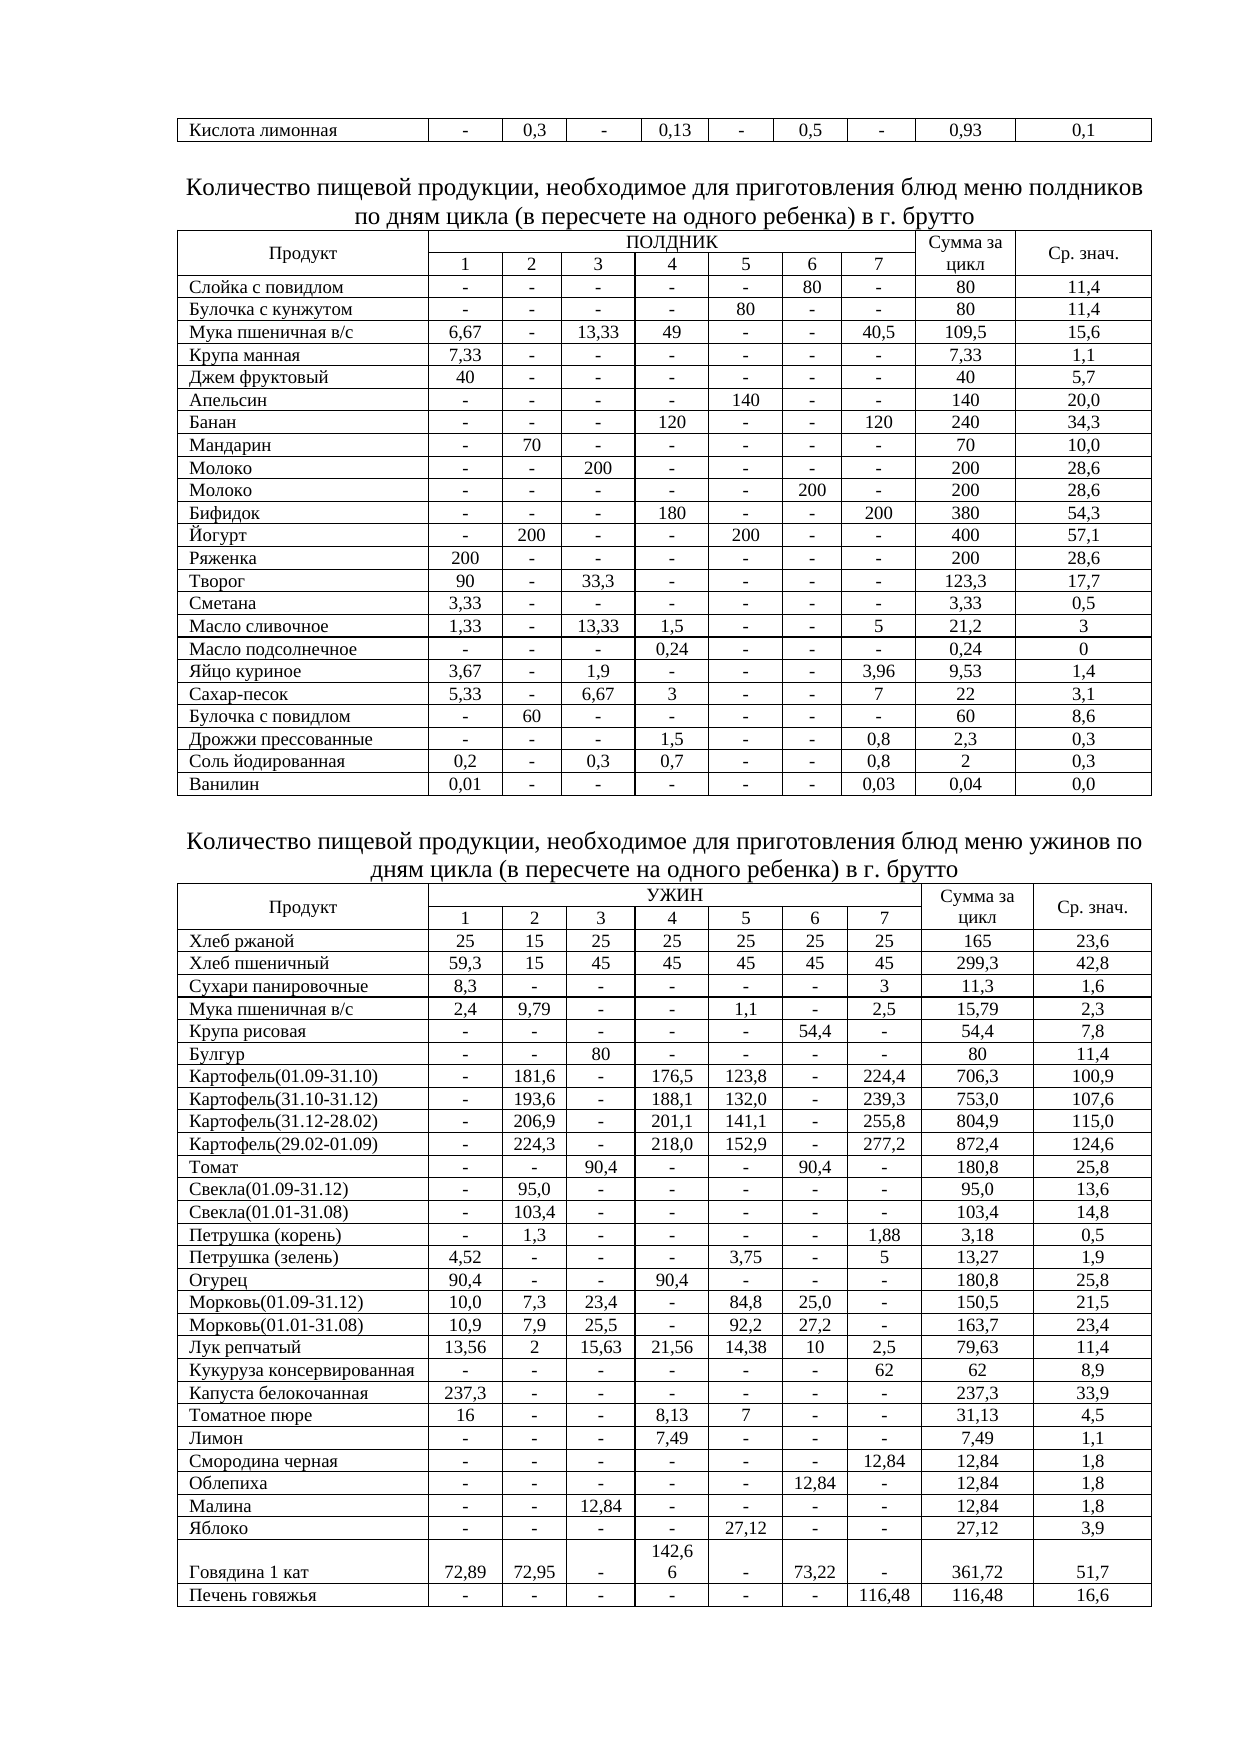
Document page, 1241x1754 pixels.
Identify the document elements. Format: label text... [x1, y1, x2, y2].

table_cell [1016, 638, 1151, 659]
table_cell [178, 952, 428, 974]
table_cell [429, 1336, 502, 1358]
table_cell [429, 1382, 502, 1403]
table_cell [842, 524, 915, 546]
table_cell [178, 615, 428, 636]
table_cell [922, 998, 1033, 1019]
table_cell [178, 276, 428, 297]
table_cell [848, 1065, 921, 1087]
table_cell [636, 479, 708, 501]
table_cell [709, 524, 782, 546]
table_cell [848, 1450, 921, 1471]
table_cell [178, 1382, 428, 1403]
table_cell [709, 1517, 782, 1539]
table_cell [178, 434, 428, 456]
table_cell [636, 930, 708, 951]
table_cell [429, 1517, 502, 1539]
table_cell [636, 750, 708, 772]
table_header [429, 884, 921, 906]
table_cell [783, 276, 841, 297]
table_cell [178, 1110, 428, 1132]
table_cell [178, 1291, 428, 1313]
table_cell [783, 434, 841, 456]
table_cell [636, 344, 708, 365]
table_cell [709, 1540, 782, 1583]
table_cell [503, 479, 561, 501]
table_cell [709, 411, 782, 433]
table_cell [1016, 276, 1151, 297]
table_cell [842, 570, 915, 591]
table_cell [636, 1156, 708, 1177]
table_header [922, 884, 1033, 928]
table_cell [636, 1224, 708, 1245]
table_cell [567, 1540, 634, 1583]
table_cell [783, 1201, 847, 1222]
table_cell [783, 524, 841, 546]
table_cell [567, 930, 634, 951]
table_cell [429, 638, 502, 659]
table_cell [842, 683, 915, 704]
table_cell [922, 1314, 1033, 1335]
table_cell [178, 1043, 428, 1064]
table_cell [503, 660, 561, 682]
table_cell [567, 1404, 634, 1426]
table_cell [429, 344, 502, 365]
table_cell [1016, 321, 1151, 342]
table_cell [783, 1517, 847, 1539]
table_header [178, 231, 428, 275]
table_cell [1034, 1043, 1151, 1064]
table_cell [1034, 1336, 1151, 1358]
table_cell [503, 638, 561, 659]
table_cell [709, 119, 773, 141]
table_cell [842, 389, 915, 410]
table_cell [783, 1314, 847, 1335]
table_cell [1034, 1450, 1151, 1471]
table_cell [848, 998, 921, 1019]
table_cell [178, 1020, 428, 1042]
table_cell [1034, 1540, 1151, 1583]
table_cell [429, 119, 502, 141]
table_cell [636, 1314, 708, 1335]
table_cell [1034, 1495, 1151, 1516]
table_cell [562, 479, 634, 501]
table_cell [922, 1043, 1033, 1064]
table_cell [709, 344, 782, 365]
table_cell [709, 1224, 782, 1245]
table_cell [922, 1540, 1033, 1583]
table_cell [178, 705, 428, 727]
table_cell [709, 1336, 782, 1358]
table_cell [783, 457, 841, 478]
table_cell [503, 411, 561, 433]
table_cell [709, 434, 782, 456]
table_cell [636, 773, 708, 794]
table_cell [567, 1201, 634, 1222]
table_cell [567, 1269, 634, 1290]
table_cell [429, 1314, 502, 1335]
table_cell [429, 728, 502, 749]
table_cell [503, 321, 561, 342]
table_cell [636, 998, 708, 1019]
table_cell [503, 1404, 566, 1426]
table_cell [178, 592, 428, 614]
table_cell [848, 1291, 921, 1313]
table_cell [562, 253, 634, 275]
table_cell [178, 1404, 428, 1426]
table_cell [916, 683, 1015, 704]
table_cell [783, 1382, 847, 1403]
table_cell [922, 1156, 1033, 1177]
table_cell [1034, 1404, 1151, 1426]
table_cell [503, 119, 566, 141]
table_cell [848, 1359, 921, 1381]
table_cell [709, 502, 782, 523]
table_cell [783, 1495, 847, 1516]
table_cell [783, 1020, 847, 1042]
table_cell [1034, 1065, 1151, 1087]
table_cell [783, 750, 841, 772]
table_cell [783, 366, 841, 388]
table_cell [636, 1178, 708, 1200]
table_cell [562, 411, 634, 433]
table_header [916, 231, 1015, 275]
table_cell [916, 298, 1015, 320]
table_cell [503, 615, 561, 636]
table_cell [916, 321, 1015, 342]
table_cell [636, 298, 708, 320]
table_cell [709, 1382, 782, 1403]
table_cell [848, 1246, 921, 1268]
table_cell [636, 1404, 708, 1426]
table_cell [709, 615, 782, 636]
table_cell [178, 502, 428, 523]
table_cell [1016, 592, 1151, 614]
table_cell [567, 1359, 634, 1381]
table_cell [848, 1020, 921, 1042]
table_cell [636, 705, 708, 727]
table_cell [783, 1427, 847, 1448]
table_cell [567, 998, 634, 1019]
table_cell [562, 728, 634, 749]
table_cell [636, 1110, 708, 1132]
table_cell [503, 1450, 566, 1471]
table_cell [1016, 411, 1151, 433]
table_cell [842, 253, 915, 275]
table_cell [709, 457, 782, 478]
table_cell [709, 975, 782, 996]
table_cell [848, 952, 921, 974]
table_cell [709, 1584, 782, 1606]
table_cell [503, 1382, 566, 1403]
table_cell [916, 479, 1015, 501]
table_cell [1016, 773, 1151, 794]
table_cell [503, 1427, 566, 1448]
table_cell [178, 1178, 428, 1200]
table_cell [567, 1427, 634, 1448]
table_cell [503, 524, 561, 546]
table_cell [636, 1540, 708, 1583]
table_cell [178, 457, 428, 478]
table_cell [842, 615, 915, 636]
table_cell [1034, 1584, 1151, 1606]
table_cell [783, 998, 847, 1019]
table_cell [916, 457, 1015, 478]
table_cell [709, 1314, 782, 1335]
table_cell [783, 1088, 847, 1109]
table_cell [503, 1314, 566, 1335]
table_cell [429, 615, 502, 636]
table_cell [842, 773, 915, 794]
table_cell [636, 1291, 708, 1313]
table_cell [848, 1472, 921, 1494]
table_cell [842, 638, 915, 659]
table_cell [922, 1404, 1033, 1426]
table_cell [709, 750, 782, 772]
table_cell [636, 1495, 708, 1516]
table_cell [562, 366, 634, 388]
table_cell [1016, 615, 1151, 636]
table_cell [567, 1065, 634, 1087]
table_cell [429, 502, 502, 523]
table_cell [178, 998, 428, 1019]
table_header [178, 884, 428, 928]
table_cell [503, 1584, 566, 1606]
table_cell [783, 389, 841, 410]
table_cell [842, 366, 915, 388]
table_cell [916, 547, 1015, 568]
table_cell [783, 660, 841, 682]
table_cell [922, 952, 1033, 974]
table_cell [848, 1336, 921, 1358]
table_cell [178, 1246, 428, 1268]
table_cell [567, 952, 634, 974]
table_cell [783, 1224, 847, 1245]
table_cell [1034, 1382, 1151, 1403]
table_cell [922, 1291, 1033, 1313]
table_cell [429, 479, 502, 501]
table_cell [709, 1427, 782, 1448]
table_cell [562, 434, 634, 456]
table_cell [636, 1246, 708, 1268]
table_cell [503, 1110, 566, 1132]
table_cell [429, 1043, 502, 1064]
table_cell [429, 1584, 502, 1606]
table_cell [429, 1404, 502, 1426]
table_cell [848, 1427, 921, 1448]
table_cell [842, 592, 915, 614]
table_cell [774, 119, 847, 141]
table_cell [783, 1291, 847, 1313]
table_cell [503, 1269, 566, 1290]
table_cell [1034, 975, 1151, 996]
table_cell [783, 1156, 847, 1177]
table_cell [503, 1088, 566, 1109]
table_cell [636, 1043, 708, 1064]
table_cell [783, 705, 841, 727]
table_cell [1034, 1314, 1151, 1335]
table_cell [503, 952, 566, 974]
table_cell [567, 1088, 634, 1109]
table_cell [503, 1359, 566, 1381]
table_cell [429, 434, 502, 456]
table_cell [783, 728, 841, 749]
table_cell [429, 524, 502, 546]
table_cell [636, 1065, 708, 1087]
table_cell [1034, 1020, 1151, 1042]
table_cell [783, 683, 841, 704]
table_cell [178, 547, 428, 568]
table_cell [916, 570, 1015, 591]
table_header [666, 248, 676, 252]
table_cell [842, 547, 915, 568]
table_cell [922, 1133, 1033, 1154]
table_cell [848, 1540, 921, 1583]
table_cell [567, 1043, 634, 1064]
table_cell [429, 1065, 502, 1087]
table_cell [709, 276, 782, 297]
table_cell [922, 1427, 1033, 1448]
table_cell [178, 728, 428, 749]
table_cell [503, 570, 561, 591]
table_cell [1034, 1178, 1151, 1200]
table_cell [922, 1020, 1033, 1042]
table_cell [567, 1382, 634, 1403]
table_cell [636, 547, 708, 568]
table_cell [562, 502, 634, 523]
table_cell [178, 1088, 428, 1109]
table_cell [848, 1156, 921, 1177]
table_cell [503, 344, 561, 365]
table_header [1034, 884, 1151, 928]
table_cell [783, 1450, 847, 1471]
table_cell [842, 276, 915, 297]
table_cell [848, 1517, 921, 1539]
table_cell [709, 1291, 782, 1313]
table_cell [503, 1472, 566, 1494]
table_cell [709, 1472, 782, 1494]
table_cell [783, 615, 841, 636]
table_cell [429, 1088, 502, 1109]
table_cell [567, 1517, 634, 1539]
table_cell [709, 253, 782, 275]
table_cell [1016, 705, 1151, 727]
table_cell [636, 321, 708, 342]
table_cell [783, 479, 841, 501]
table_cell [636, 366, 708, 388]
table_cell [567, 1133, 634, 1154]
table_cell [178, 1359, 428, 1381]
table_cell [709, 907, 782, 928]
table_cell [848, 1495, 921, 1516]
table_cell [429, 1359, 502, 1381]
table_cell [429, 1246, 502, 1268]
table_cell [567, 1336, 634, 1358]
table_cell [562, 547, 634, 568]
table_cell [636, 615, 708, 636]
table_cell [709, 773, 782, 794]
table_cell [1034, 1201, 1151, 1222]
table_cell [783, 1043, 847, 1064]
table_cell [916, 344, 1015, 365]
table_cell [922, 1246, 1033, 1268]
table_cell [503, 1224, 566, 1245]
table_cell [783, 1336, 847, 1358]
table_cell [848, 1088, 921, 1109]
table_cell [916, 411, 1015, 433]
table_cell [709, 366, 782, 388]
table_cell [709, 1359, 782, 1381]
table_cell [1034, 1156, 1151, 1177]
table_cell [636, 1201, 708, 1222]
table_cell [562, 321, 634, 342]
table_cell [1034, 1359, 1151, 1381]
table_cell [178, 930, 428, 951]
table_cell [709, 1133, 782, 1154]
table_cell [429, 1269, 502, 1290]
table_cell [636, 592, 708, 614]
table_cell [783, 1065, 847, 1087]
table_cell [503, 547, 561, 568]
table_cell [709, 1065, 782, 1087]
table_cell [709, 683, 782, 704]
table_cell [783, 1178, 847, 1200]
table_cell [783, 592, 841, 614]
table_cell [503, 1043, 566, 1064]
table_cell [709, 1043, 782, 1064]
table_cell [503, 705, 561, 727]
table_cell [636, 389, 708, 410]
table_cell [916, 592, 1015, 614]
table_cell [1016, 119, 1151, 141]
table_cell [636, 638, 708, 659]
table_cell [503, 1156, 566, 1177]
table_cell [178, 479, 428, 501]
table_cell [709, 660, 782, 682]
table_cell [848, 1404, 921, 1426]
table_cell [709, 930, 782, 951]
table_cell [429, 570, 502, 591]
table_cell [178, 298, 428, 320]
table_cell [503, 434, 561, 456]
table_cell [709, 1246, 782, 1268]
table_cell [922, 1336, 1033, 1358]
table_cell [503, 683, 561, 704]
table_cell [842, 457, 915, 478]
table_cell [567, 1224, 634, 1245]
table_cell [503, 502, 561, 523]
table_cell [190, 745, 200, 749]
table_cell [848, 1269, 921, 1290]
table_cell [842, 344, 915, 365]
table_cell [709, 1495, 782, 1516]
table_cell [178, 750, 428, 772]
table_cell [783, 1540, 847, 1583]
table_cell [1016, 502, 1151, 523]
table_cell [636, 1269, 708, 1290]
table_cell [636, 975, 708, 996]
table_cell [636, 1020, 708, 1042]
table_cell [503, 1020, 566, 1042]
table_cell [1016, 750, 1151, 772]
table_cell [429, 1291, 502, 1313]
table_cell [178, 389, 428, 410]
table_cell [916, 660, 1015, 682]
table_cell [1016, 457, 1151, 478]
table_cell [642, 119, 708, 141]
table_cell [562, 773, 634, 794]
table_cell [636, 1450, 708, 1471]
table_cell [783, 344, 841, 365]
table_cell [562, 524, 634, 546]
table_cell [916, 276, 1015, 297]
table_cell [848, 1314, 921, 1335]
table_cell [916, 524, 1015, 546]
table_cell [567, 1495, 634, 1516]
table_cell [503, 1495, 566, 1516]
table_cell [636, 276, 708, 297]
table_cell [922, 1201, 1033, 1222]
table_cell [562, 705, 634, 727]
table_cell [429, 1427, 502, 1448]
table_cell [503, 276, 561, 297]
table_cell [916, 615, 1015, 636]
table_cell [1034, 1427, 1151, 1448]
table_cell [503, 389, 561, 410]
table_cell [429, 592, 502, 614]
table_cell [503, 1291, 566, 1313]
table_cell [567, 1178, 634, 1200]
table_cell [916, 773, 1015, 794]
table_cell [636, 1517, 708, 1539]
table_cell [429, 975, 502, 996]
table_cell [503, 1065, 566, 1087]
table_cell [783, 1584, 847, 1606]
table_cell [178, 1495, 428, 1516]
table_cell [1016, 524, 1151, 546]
text Количество пищевой продукции, необходимое для приготовления блюд меню ужинов по дням цикла (в пересчете на одного ребенка) в г. брутто [177, 826, 1152, 883]
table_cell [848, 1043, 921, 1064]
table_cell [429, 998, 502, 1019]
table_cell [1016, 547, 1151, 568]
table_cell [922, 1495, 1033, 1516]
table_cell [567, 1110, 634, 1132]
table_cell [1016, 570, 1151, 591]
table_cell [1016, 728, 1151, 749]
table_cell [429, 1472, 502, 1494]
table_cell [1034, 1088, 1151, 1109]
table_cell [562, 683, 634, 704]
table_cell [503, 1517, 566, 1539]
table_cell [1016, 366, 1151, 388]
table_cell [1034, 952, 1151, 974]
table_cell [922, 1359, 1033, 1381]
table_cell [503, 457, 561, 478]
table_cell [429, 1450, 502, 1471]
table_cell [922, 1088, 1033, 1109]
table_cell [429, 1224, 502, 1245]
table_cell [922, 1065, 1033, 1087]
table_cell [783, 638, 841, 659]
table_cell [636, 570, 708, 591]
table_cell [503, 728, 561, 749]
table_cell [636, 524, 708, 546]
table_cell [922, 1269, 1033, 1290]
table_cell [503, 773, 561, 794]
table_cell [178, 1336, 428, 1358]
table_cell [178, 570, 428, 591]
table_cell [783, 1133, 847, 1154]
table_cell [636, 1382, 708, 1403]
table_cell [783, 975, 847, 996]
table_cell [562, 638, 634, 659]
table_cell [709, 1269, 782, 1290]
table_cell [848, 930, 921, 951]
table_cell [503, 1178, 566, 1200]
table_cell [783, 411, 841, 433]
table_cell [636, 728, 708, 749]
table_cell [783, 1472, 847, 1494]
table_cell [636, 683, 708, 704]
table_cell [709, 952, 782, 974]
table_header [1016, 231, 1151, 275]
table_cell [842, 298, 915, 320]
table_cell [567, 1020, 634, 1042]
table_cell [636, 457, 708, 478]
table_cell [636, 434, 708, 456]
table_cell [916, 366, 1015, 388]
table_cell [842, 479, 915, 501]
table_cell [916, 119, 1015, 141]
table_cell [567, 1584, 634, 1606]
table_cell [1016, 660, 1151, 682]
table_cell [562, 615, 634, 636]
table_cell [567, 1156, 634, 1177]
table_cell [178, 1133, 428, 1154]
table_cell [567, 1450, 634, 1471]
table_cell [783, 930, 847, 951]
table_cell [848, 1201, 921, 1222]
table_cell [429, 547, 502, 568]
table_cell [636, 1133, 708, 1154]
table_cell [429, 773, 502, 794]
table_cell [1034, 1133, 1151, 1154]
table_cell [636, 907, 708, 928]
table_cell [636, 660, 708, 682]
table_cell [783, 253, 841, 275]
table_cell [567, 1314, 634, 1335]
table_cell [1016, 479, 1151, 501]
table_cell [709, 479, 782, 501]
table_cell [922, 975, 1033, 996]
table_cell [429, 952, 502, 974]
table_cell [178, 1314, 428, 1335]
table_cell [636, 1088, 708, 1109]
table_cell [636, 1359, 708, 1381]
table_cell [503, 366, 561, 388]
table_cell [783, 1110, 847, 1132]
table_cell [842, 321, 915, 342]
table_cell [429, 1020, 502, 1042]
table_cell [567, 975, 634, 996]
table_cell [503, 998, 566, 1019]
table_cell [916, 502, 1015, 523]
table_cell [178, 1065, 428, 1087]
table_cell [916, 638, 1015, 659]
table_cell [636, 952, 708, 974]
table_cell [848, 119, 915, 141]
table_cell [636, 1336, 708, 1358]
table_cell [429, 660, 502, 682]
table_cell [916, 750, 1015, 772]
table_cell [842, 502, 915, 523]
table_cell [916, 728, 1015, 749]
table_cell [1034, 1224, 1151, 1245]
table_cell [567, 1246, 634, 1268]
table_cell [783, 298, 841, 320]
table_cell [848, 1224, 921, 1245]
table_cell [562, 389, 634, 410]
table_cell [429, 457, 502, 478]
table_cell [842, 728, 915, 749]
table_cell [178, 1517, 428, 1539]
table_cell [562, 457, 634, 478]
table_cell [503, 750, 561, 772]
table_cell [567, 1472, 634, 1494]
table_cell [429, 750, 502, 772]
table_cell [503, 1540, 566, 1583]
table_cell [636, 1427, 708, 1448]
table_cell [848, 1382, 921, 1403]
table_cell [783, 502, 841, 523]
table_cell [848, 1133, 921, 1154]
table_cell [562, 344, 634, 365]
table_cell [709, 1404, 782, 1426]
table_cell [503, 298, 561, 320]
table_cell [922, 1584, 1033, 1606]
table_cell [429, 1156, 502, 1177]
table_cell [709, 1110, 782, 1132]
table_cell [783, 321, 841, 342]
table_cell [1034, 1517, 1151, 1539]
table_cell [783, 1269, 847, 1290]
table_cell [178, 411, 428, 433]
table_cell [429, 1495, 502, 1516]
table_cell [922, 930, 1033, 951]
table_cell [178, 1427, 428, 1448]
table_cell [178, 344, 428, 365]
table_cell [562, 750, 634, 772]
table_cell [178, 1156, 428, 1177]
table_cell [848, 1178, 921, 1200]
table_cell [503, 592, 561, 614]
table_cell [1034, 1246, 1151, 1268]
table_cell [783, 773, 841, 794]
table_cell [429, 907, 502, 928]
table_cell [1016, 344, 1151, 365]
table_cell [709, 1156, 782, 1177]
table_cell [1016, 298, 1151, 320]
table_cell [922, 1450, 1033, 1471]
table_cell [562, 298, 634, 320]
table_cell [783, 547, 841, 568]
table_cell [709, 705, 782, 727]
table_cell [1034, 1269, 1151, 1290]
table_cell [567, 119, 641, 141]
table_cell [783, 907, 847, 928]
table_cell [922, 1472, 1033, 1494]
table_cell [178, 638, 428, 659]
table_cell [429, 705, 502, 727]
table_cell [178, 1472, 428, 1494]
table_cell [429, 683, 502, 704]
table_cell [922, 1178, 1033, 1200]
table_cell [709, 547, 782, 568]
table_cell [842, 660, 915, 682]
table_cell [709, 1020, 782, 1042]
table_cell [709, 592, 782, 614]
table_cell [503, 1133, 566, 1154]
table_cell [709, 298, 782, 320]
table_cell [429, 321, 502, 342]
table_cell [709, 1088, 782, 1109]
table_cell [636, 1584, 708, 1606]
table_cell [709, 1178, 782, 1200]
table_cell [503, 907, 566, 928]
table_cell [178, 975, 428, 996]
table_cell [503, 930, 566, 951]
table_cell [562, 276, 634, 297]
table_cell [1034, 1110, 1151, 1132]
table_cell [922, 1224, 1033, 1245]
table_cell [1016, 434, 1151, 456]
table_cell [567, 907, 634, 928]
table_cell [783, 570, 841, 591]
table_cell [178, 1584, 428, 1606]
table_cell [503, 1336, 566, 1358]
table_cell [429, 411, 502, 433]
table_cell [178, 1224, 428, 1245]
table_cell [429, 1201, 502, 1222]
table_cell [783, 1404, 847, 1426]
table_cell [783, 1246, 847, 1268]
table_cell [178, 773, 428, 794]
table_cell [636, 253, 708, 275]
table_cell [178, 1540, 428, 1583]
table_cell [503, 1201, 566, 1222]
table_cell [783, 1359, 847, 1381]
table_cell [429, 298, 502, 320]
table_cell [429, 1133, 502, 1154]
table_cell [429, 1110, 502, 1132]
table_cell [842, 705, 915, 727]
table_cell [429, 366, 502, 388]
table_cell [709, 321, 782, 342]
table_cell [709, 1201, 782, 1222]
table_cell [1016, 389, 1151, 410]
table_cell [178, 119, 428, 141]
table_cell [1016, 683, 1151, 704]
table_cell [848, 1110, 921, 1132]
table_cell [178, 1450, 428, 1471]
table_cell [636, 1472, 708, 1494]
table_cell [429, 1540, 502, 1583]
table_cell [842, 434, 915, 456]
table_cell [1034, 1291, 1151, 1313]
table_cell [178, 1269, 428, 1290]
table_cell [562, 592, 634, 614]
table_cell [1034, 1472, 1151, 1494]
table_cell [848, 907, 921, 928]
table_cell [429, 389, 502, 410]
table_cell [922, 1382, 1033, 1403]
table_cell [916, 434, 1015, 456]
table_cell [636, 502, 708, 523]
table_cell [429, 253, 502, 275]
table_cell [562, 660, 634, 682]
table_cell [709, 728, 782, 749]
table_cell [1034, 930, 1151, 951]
text Количество пищевой продукции, необходимое для приготовления блюд меню полдников по дням цикла (в пересчете на одного ребенка) в г. брутто [177, 172, 1152, 229]
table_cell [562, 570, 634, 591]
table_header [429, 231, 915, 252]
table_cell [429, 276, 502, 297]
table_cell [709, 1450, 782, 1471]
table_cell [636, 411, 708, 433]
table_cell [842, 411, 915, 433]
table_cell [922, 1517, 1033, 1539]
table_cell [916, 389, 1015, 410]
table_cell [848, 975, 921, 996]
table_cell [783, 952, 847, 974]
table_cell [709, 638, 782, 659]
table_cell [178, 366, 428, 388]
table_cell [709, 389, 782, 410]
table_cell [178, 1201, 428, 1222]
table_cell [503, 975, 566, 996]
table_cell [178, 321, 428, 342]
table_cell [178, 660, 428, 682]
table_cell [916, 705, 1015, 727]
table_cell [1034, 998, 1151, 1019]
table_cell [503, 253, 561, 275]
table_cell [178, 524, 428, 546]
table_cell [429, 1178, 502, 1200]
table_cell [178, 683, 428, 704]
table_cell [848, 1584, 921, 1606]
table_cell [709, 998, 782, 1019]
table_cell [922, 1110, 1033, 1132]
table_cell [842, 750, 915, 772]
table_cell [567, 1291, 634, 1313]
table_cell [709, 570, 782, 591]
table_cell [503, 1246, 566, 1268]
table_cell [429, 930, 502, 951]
